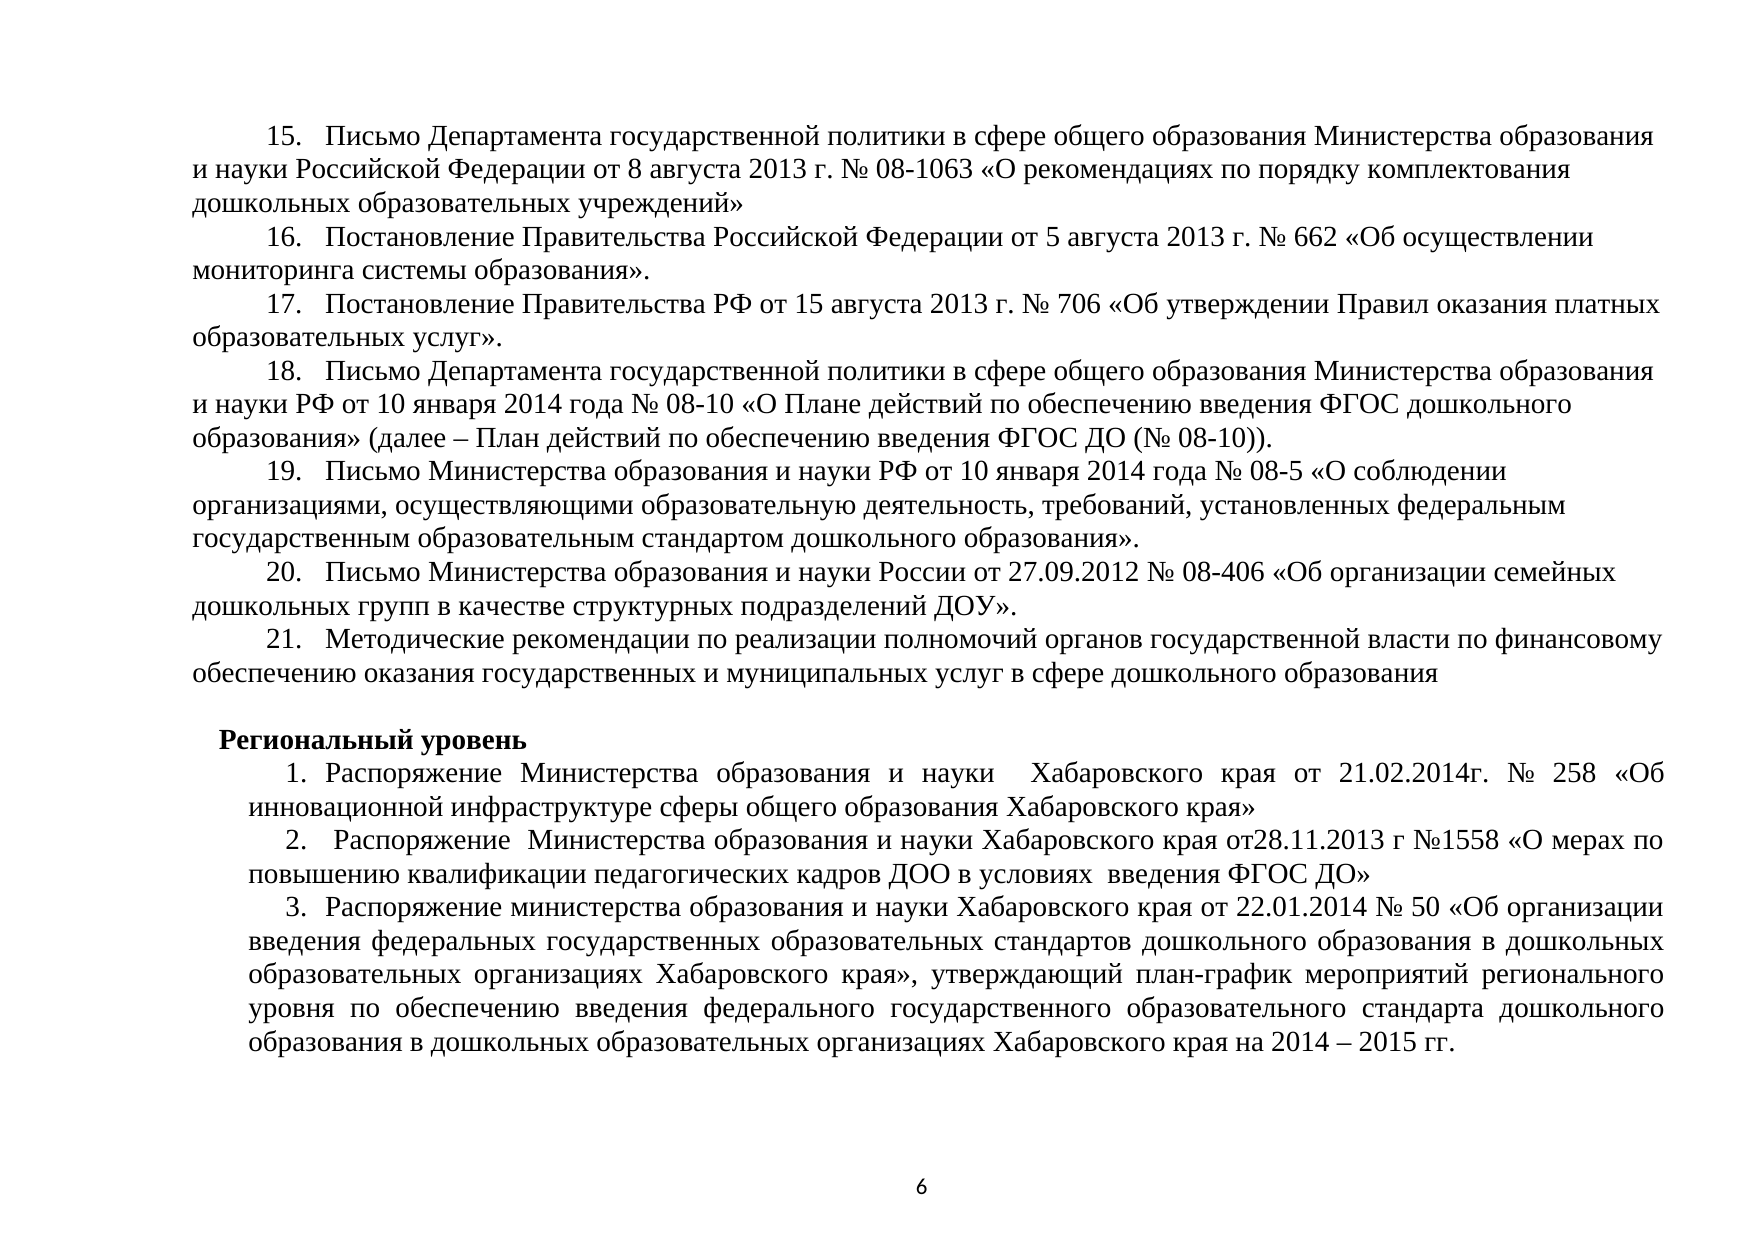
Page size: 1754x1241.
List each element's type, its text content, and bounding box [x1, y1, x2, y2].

list Письмо Департамента государственной политики в сфере общего образования Министерства образования и науки Российской Федерации от 8 августа 2013 г. № 08-1063 «О рекомендациях по порядку комплектования дошкольных образовательных учреждений» [192, 118, 1665, 219]
list Распоряжение Министерства образования и науки Хабаровского края от 21.02.2014г. № 258 «Об инновационной инфраструктуре сферы общего образования Хабаровского края» [248, 755, 1665, 822]
list Постановление Правительства РФ от 15 августа 2013 г. № 706 «Об утверждении Правил оказания платных образовательных услуг». [192, 286, 1665, 353]
text Региональный уровень [177, 722, 1665, 755]
list Распоряжение Министерства образования и науки Хабаровского края от28.11.2013 г №1558 «О мерах по повышению квалификации педагогических кадров ДОО в условиях введения ФГОС ДО» [248, 822, 1665, 889]
list Постановление Правительства Российской Федерации от 5 августа 2013 г. № 662 «Об осуществлении мониторинга системы образования». [192, 219, 1665, 286]
list Письмо Министерства образования и науки России от 27.09.2012 № 08-406 «Об организации семейных дошкольных групп в качестве структурных подразделений ДОУ». [192, 554, 1665, 621]
list Письмо Департамента государственной политики в сфере общего образования Министерства образования и науки РФ от 10 января 2014 года № 08-10 «О Плане действий по обеспечению введения ФГОС дошкольного образования» (далее – План действий по обеспечению введения ФГОС ДО (№ 08-10)). [192, 353, 1665, 453]
list Письмо Министерства образования и науки РФ от 10 января 2014 года № 08-5 «О соблюдении организациями, осуществляющими образовательную деятельность, требований, установленных федеральным государственным образовательным стандартом дошкольного образования». [192, 453, 1665, 554]
list Методические рекомендации по реализации полномочий органов государственной власти по финансовому обеспечению оказания государственных и муниципальных услуг в сфере дошкольного образования [192, 621, 1665, 688]
list Распоряжение министерства образования и науки Хабаровского края от 22.01.2014 № 50 «Об организации введения федеральных государственных образовательных стандартов дошкольного образования в дошкольных образовательных организациях Хабаровского края», утверждающий план-график мероприятий регионального уровня по обеспечению введения федерального государственного образовательного стандарта дошкольного образования в дошкольных образовательных организациях Хабаровского края на 2014 – 2015 гг. [248, 889, 1665, 1057]
